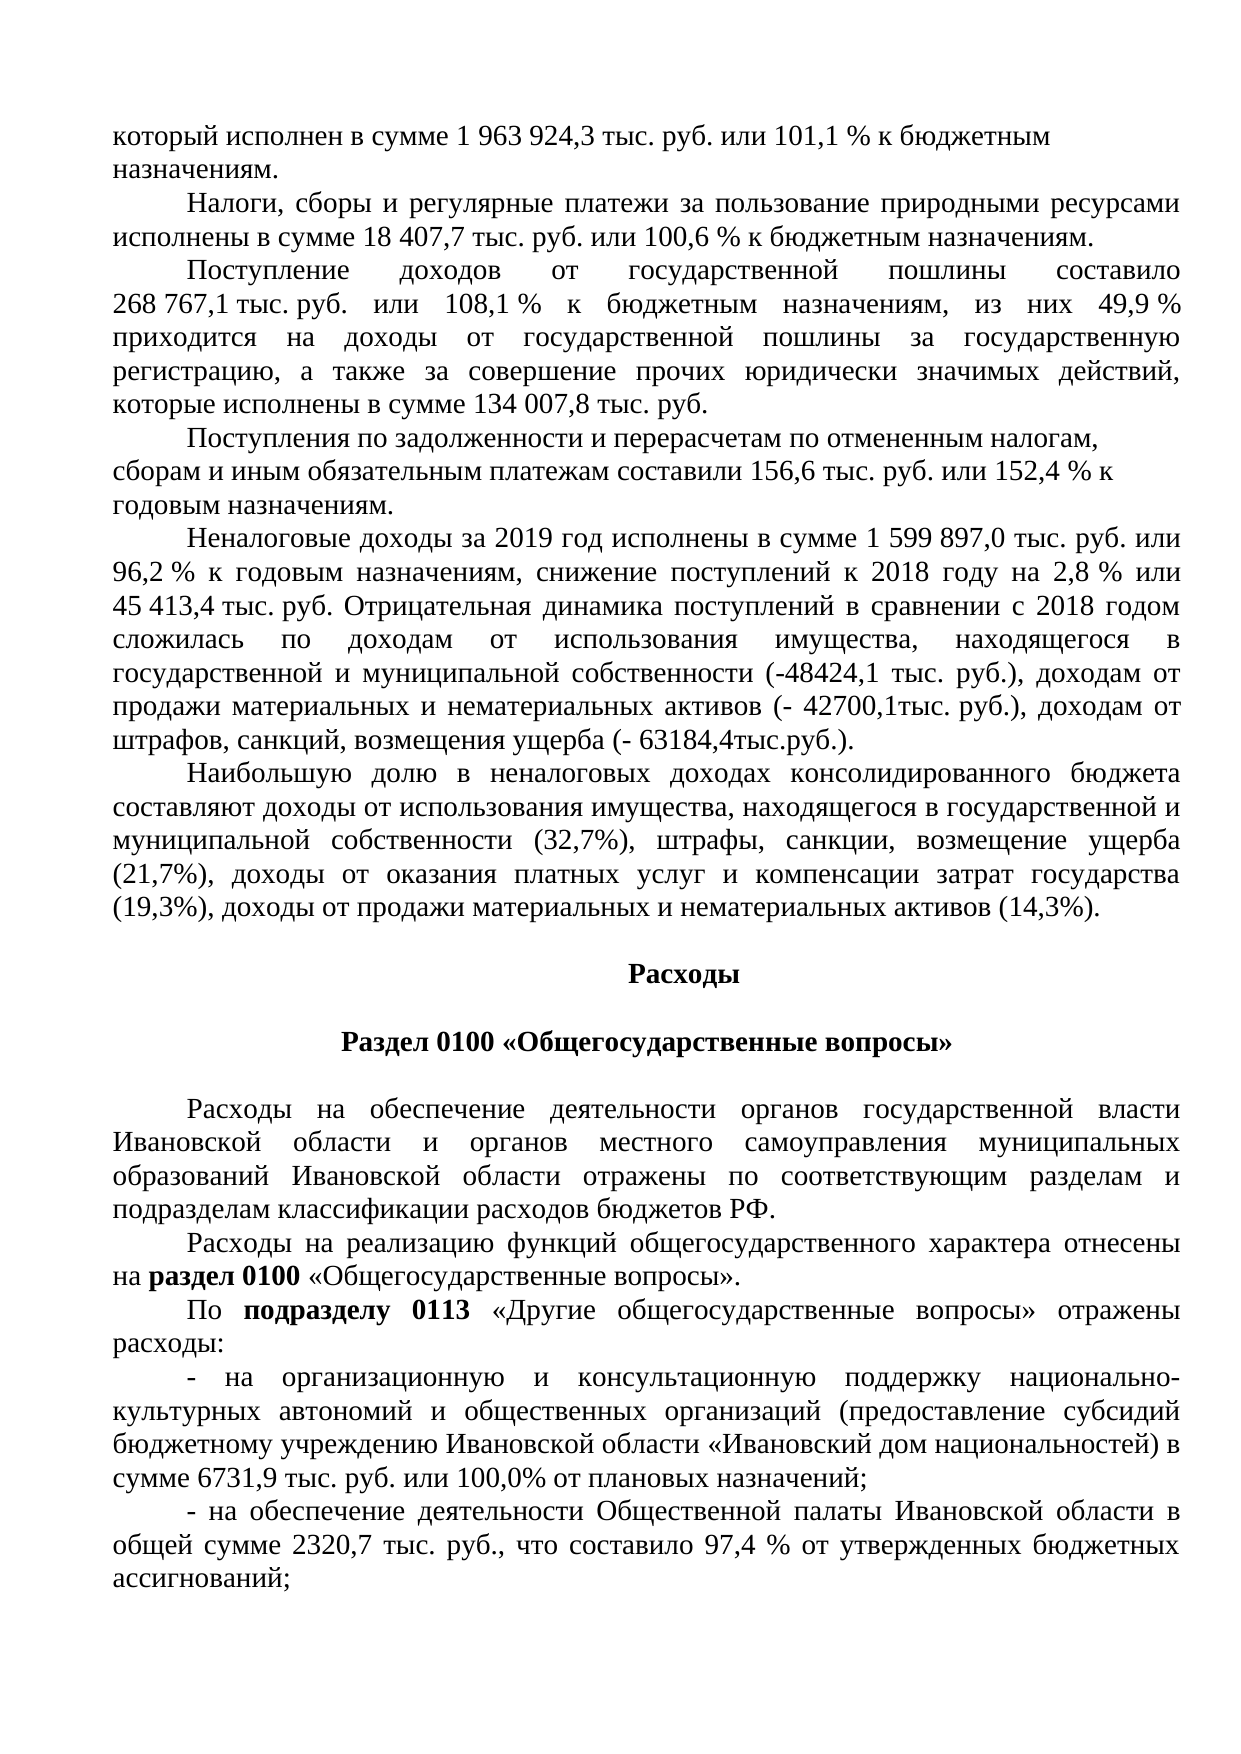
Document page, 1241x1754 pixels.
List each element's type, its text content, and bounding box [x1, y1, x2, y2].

text - на обеспечение деятельности Общественной палаты Ивановской области в общей сумме 2320,7 тыс. руб., что составило 97,4 % от утвержденных бюджетных ассигнований; [112, 1493, 1181, 1594]
text Расходы на реализацию функций общегосударственного характера отнесены на раздел 0100 «Общегосударственные вопросы». [112, 1225, 1181, 1292]
text Налоги, сборы и регулярные платежи за пользование природными ресурсами исполнены в сумме 18 407,7 тыс. руб. или 100,6 % к бюджетным назначениям. [112, 185, 1181, 252]
text Расходы [112, 957, 1181, 990]
text Расходы на обеспечение деятельности органов государственной власти Ивановской области и органов местного самоуправления муниципальных образований Ивановской области отражены по соответствующим разделам и подразделам классификации расходов бюджетов РФ. [112, 1091, 1181, 1225]
text Наибольшую долю в неналоговых доходах консолидированного бюджета составляют доходы от использования имущества, находящегося в государственной и муниципальной собственности (32,7%), штрафы, санкции, возмещение ущерба (21,7%), доходы от оказания платных услуг и компенсации затрат государства (19,3%), доходы от продажи материальных и нематериальных активов (14,3%). [112, 755, 1181, 923]
text Неналоговые доходы за 2019 год исполнены в сумме 1 599 897,0 тыс. руб. или 96,2 % к годовым назначениям, снижение поступлений к 2018 году на 2,8 % или 45 413,4 тыс. руб. Отрицательная динамика поступлений в сравнении с 2018 годом сложилась по доходам от использования имущества, находящегося в государственной и муниципальной собственности (-48424,1 тыс. руб.), доходам от продажи материальных и нематериальных активов (- 42700,1тыс. руб.), доходам от штрафов, санкций, возмещения ущерба (- 63184,4тыс.руб.). [112, 521, 1181, 755]
text По подразделу 0113 «Другие общегосударственные вопросы» отражены расходы: [112, 1292, 1181, 1359]
text Раздел 0100 «Общегосударственные вопросы» [112, 1024, 1181, 1057]
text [112, 118, 1181, 185]
text Поступления по задолженности и перерасчетам по отмененным налогам, сборам и иным обязательным платежам составили 156,6 тыс. руб. или 152,4 % к годовым назначениям. [112, 420, 1181, 521]
text - на организационную и консультационную поддержку национально-культурных автономий и общественных организаций (предоставление субсидий бюджетному учреждению Ивановской области «Ивановский дом национальностей) в сумме 6731,9 тыс. руб. или 100,0% от плановых назначений; [112, 1359, 1181, 1493]
text Поступление доходов от государственной пошлины составило 268 767,1 тыс. руб. или 108,1 % к бюджетным назначениям, из них 49,9 % приходится на доходы от государственной пошлины за государственную регистрацию, а также за совершение прочих юридически значимых действий, которые исполнены в сумме 134 007,8 тыс. руб. [112, 252, 1181, 420]
